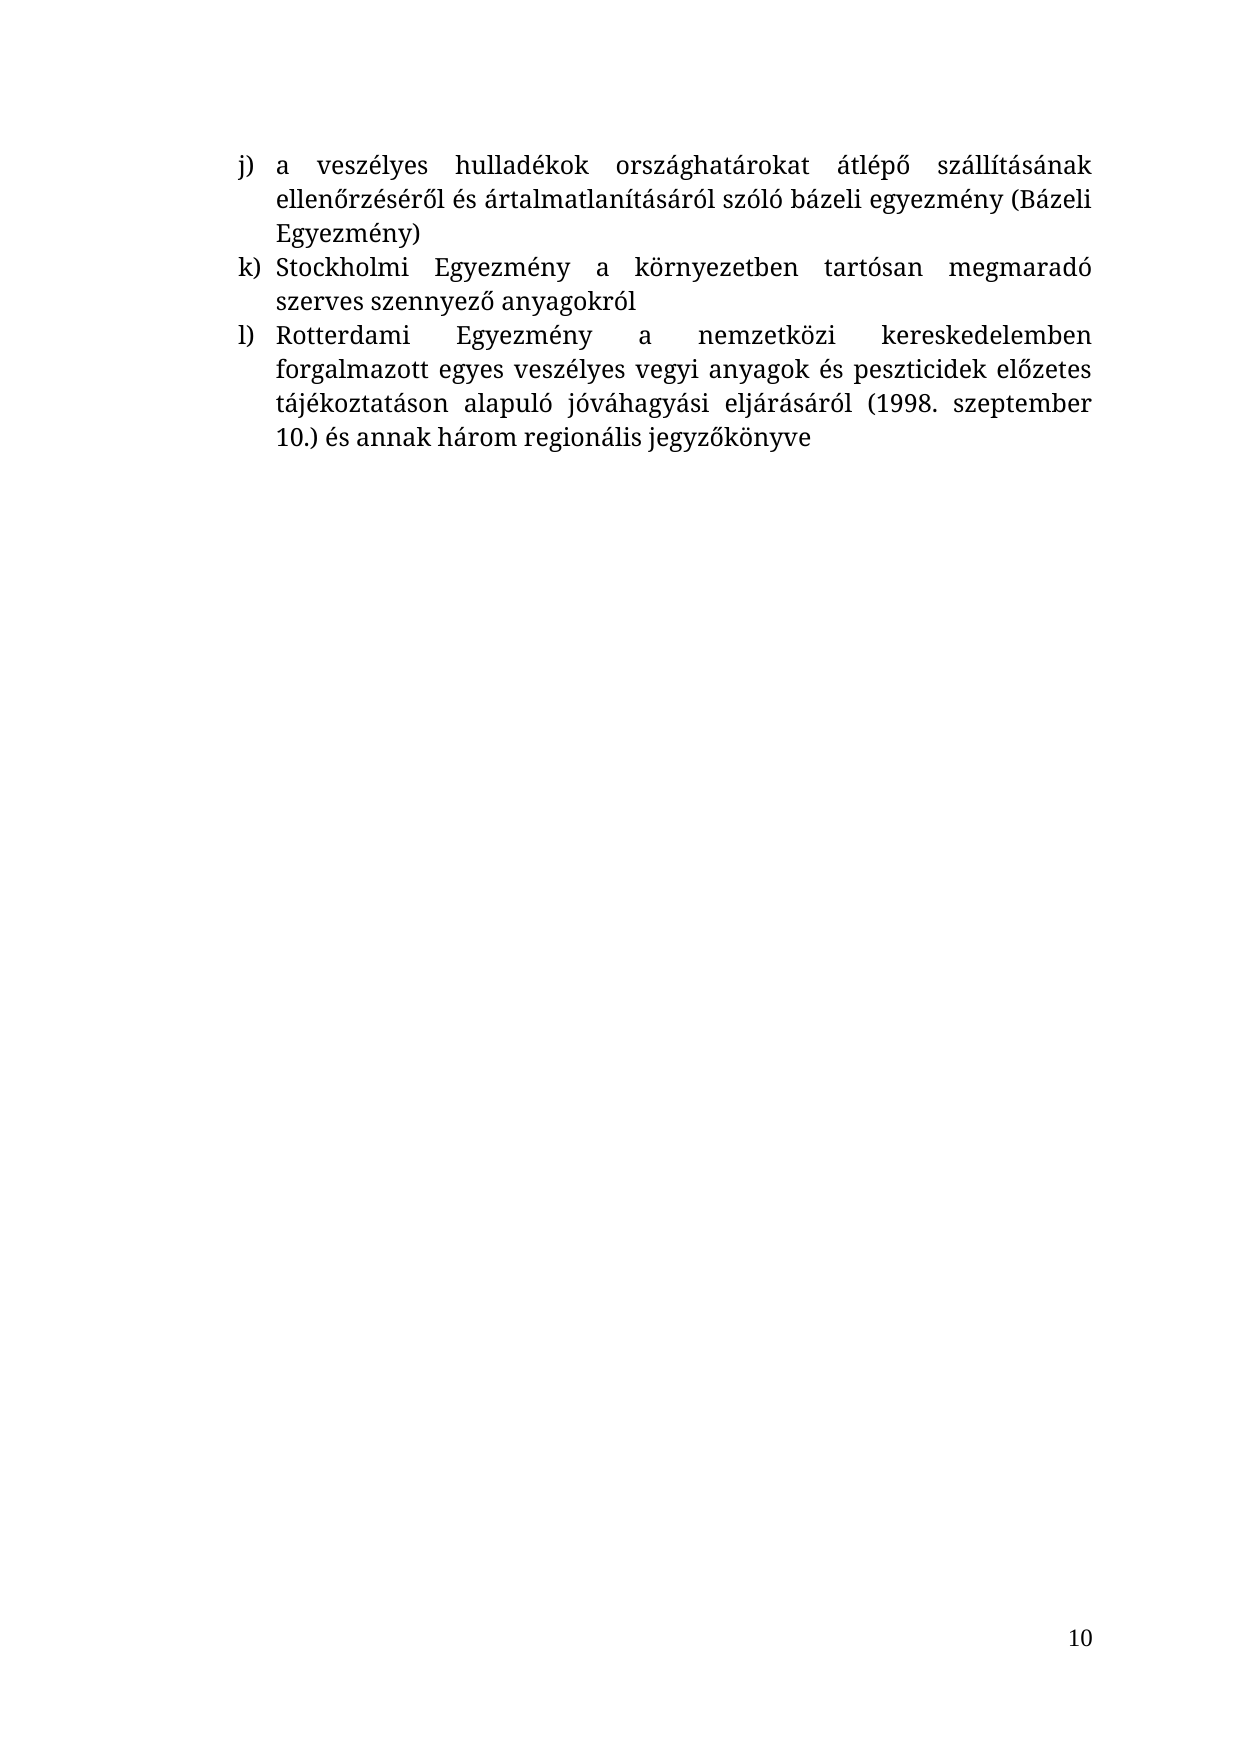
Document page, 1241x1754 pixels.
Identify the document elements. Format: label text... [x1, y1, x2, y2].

list a veszélyes hulladékok országhatárokat átlépő szállításának ellenőrzéséről és ártalmatlanításáról szóló bázeli egyezmény (Bázeli Egyezmény) [238, 148, 1093, 250]
list Stockholmi Egyezmény a környezetben tartósan megmaradó szerves szennyező anyagokról [238, 250, 1093, 318]
list Rotterdami Egyezmény a nemzetközi kereskedelemben forgalmazott egyes veszélyes vegyi anyagok és peszticidek előzetes tájékoztatáson alapuló jóváhagyási eljárásáról (1998. szeptember 10.) és annak három regionális jegyzőkönyve [238, 318, 1093, 454]
